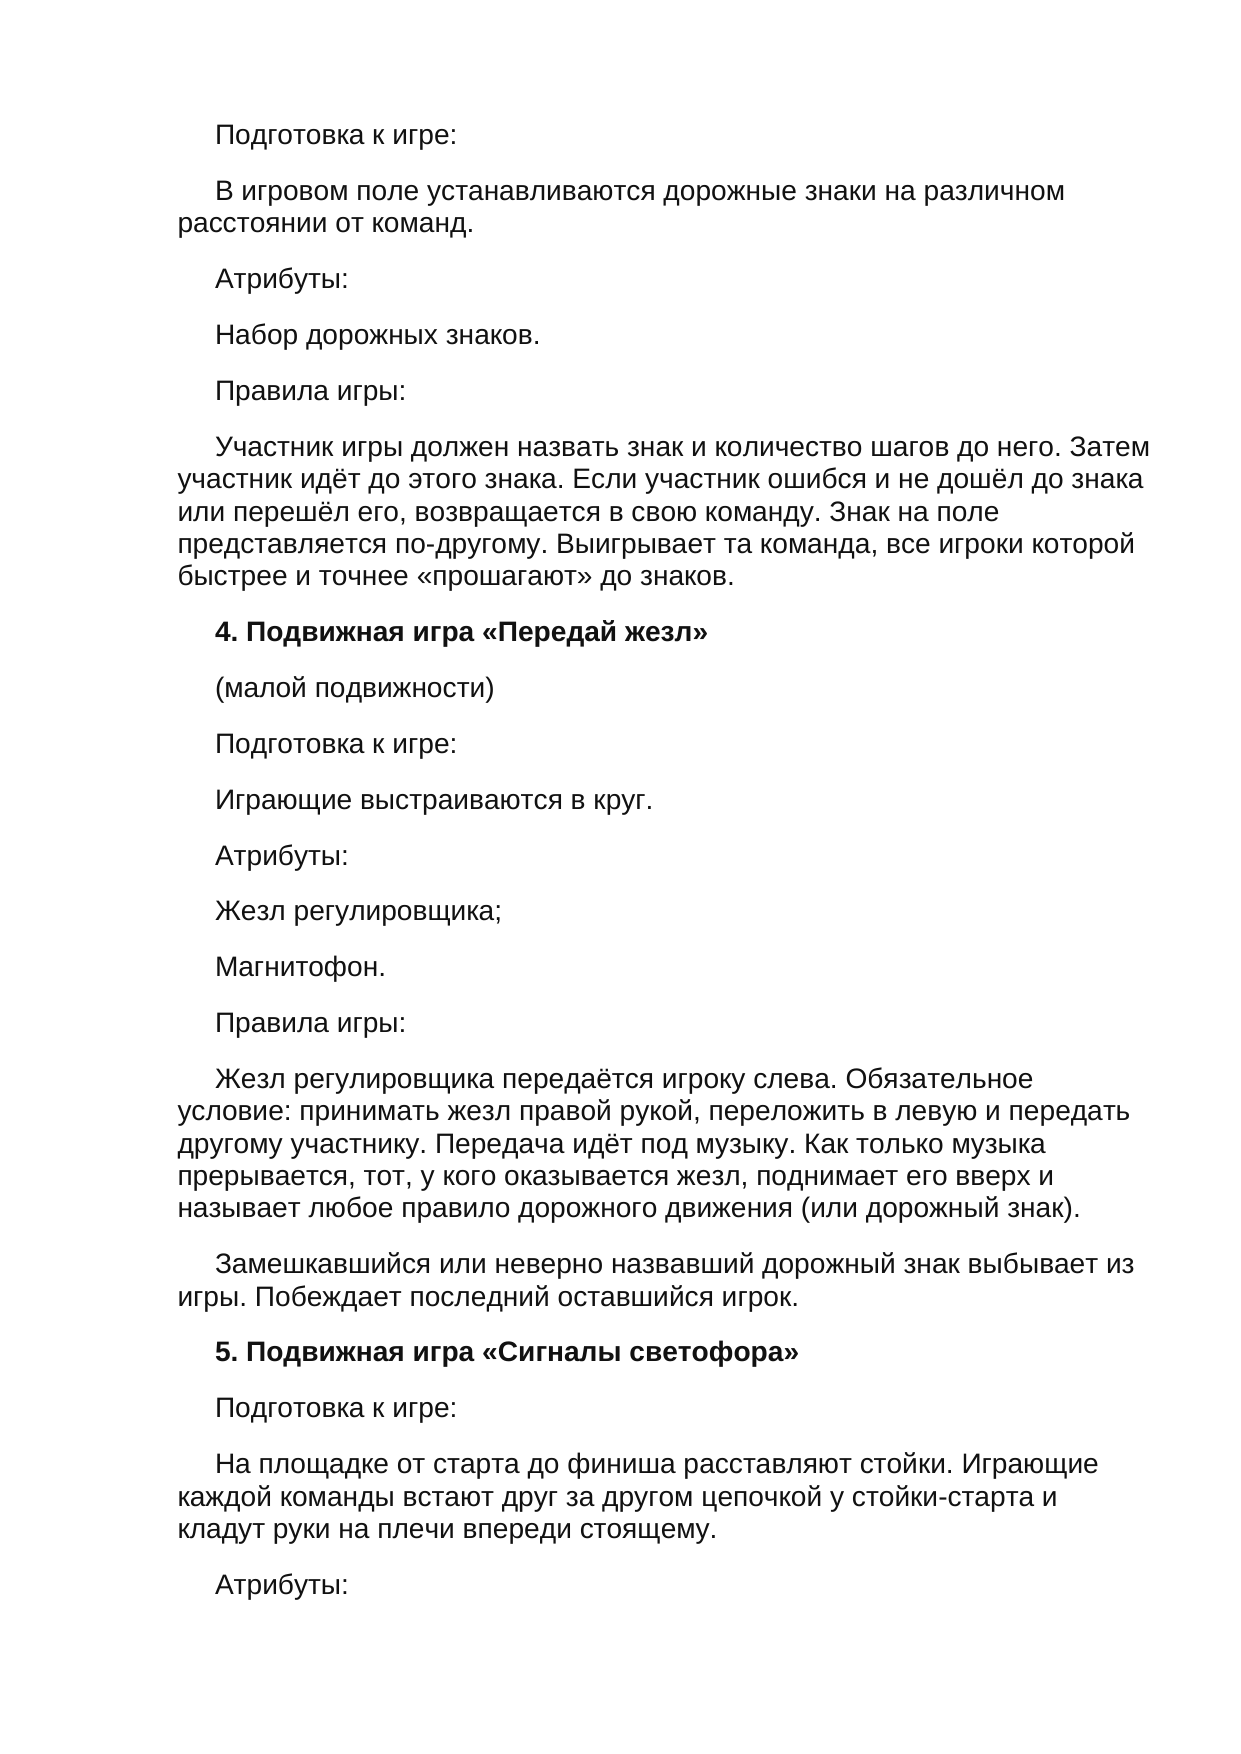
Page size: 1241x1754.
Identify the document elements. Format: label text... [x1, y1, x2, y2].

text (малой подвижности) [177, 671, 1152, 703]
text Подготовка к игре: [177, 727, 1152, 759]
text На площадке от старта до финиша расставляют стойки. Играющие каждой команды встают друг за другом цепочкой у стойки-старта и кладут руки на плечи впереди стоящему. [177, 1447, 1152, 1544]
text Участник игры должен назвать знак и количество шагов до него. Затем участник идёт до этого знака. Если участник ошибся и не дошёл до знака или перешёл его, возвращается в свою команду. Знак на поле представляется по-другому. Выигрывает та команда, все игроки которой быстрее и точнее «прошагают» до знаков. [177, 430, 1152, 592]
text Правила игры: [177, 374, 1152, 406]
text Магнитофон. [177, 950, 1152, 982]
text Атрибуты: [177, 838, 1152, 871]
text Играющие выстраиваются в круг. [177, 783, 1152, 815]
text Замешкавшийся или неверно назвавший дорожный знак выбывает из игры. Побеждает последний оставшийся игрок. [177, 1247, 1152, 1312]
text Жезл регулировщика передаётся игроку слева. Обязательное условие: принимать жезл правой рукой, переложить в левую и передать другому участнику. Передача идёт под музыку. Как только музыка прерывается, тот, у кого оказывается жезл, поднимает его вверх и называет любое правило дорожного движения (или дорожный знак). [177, 1062, 1152, 1224]
text Правила игры: [177, 1006, 1152, 1038]
text В игровом поле устанавливаются дорожные знаки на различном расстоянии от команд. [177, 174, 1152, 239]
text Жезл регулировщика; [177, 894, 1152, 927]
text Подготовка к игре: [177, 1391, 1152, 1424]
text Набор дорожных знаков. [177, 318, 1152, 350]
text Атрибуты: [177, 262, 1152, 294]
text 5. Подвижная игра «Сигналы светофора» [177, 1335, 1152, 1368]
text Атрибуты: [177, 1568, 1152, 1600]
text 4. Подвижная игра «Передай жезл» [177, 615, 1152, 647]
text Подготовка к игре: [177, 118, 1152, 151]
